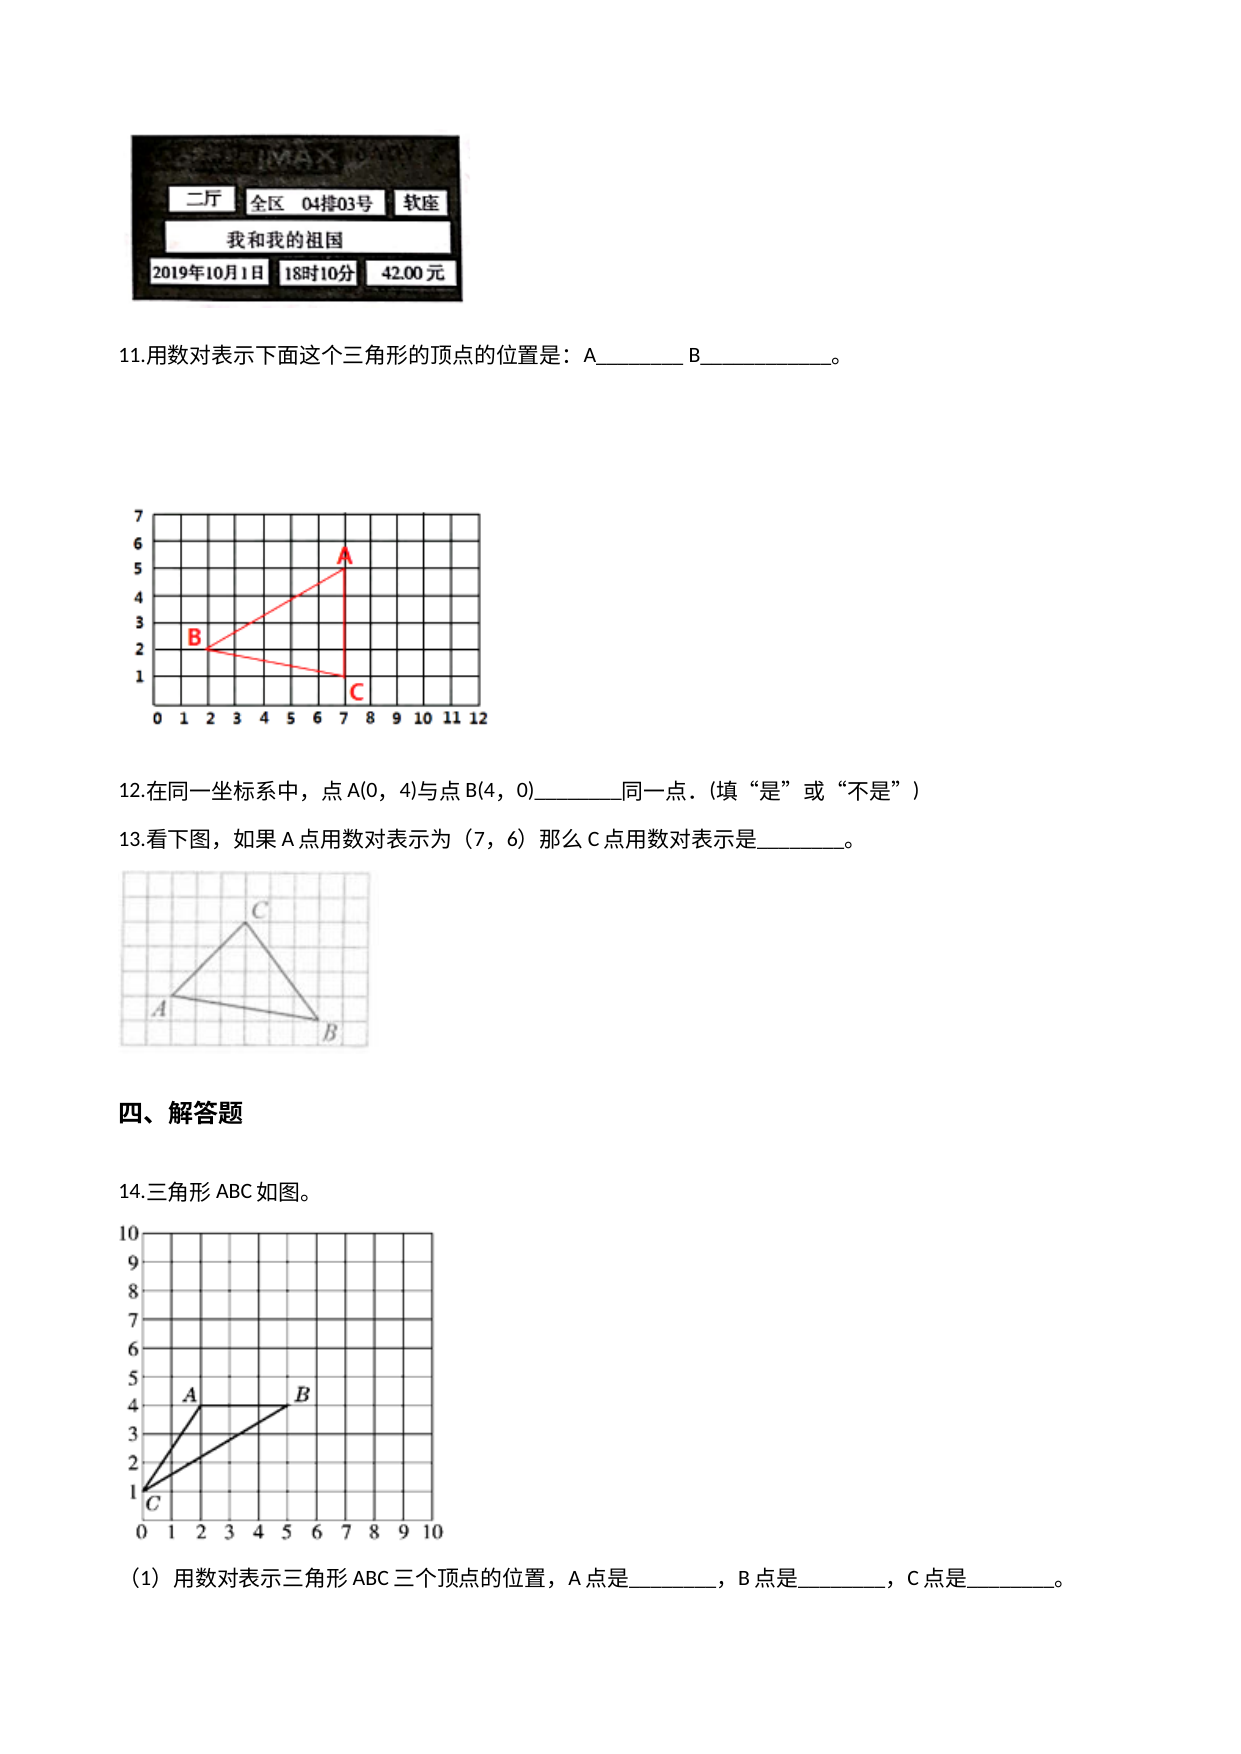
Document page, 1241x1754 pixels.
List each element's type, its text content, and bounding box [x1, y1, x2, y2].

text 14.三角形ABC如图。 [118, 1174, 1122, 1207]
text 四、解答题 [118, 1079, 1122, 1144]
picture [118, 500, 506, 740]
text 13.看下图，如果A点用数对表示为（7，6）那么C点用数对表示是________。 [118, 822, 1122, 854]
text 12.在同一坐标系中，点A(0，4)与点B(4，0)________同一点．(填“是”或“不是”) [118, 774, 1122, 806]
picture [118, 1222, 447, 1545]
text 11.用数对表示下面这个三角形的顶点的位置是：A________ B____________。 [118, 338, 1122, 760]
picture [118, 870, 379, 1054]
text （1）用数对表示三角形ABC三个顶点的位置，A点是________，B点是________，C点是________。 [118, 1561, 1122, 1593]
picture [123, 129, 470, 308]
